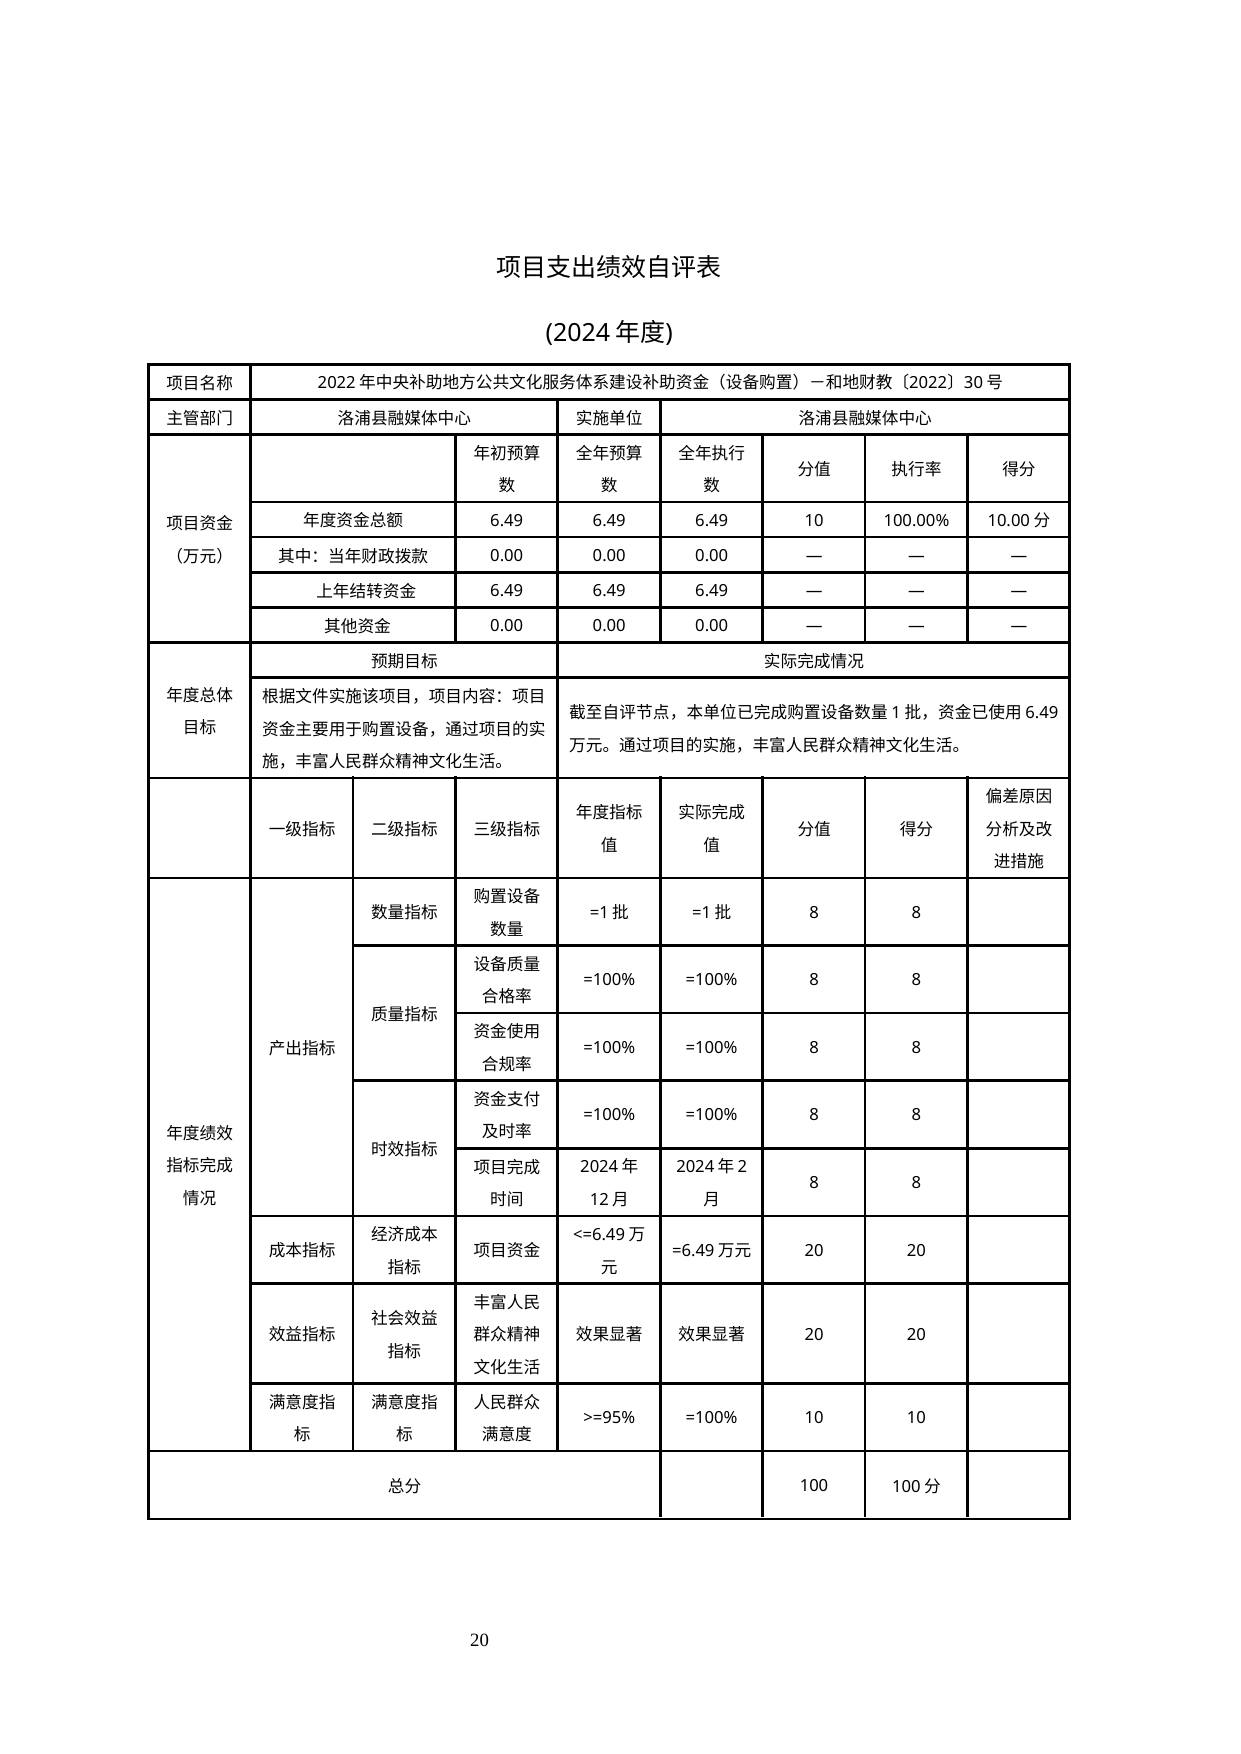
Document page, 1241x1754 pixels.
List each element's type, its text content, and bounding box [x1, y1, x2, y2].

table_cell 20 [764, 1285, 864, 1382]
table_cell 二级指标 [354, 779, 454, 876]
table_cell 实施单位 [559, 401, 659, 433]
table_cell 经济成本指标 [354, 1217, 454, 1282]
table_cell 2024年2月 [662, 1150, 761, 1214]
table_cell 数量指标 [354, 879, 454, 944]
table_cell 8 [866, 1082, 966, 1147]
table_cell [969, 879, 1068, 944]
table_cell — [764, 538, 864, 571]
table_cell 社会效益指标 [354, 1285, 454, 1382]
table_cell — [764, 609, 864, 641]
table_cell — [969, 574, 1068, 606]
table_cell 年初预算数 [457, 436, 556, 501]
table_cell 100 [764, 1452, 864, 1517]
table_cell 其他资金 [252, 609, 454, 641]
table_cell 2022年中央补助地方公共文化服务体系建设补助资金（设备购置）－和地财教〔2022〕30号 [252, 366, 1068, 398]
table_cell 洛浦县融媒体中心 [662, 401, 1068, 433]
table_cell (2024年度) [148, 298, 1070, 363]
table_cell 全年预算数 [559, 436, 659, 501]
table_cell 得分 [866, 779, 966, 876]
table_cell 洛浦县融媒体中心 [252, 401, 556, 433]
table_cell 质量指标 [354, 947, 454, 1079]
table_cell 成本指标 [252, 1217, 352, 1282]
table_cell 6.49 [662, 574, 761, 606]
table_cell 全年执行数 [662, 436, 761, 501]
table_cell — [969, 609, 1068, 641]
table_cell [969, 947, 1068, 1012]
table_cell [969, 1082, 1068, 1147]
table_cell 实际完成情况 [559, 644, 1068, 676]
table_cell 效果显著 [662, 1285, 761, 1382]
table_cell 其中：当年财政拨款 [252, 538, 454, 571]
table_cell 丰富人民群众精神文化生活 [457, 1285, 556, 1382]
table_cell =100% [662, 947, 761, 1012]
table_cell 20 [764, 1217, 864, 1282]
table_cell 执行率 [866, 436, 966, 501]
table_cell [252, 436, 454, 501]
table_cell 8 [866, 947, 966, 1012]
table_cell 项目完成时间 [457, 1150, 556, 1214]
table_cell 0.00 [457, 538, 556, 571]
table_cell >=95% [559, 1385, 659, 1450]
table_cell 资金支付及时率 [457, 1082, 556, 1147]
table_cell 6.49 [662, 503, 761, 536]
table_cell 得分 [969, 436, 1068, 501]
table_cell [969, 1385, 1068, 1450]
table_cell [969, 1285, 1068, 1382]
table_cell =100% [662, 1385, 761, 1450]
table_cell 8 [764, 1150, 864, 1214]
table_cell =1批 [559, 879, 659, 944]
table_cell 8 [866, 1014, 966, 1079]
table_cell 0.00 [662, 609, 761, 641]
table_cell 分值 [764, 436, 864, 501]
table_cell 8 [866, 879, 966, 944]
table_cell =100% [559, 947, 659, 1012]
table_cell [969, 1452, 1068, 1517]
table_cell 偏差原因分析及改进措施 [969, 779, 1068, 876]
table_cell 分值 [764, 779, 864, 876]
table_cell 年度绩效指标完成情况 [150, 879, 249, 1450]
table_cell 8 [764, 879, 864, 944]
table_cell 三级指标 [457, 779, 556, 876]
table_cell 8 [764, 1014, 864, 1079]
table_cell 0.00 [457, 609, 556, 641]
table_cell [969, 1217, 1068, 1282]
table_cell 购置设备数量 [457, 879, 556, 944]
table_cell 年度指标值 [559, 779, 659, 876]
table_cell 人民群众满意度 [457, 1385, 556, 1450]
table_cell 项目资金 （万元） [150, 436, 249, 641]
table_cell [969, 1014, 1068, 1079]
table_cell 设备质量合格率 [457, 947, 556, 1012]
table_cell <=6.49万元 [559, 1217, 659, 1282]
table_cell 8 [764, 1082, 864, 1147]
table_cell 6.49 [457, 574, 556, 606]
table_cell 根据文件实施该项目，项目内容：项目资金主要用于购置设备，通过项目的实施，丰富人民群众精神文化生活。 [252, 679, 556, 776]
table_cell 实际完成值 [662, 779, 761, 876]
table_cell 10 [764, 1385, 864, 1450]
table_cell 效果显著 [559, 1285, 659, 1382]
table_cell 时效指标 [354, 1082, 454, 1214]
table_cell 100.00% [866, 503, 966, 536]
table_cell 10.00分 [969, 503, 1068, 536]
table_cell 6.49 [559, 503, 659, 536]
table_cell 年度资金总额 [252, 503, 454, 536]
table_cell 年度总体目标 [150, 644, 249, 776]
table_cell 预期目标 [252, 644, 556, 676]
table_cell 上年结转资金 [252, 574, 454, 606]
table_cell 主管部门 [150, 401, 249, 433]
table_header 项目支出绩效自评表 [148, 233, 1070, 298]
table_cell 0.00 [662, 538, 761, 571]
table_cell 0.00 [559, 609, 659, 641]
table_cell 产出指标 [252, 879, 352, 1214]
table_cell — [866, 609, 966, 641]
table_cell 100分 [866, 1452, 966, 1517]
table_cell 8 [866, 1150, 966, 1214]
table_cell [150, 779, 249, 876]
table_cell 截至自评节点，本单位已完成购置设备数量1批，资金已使用6.49万元。通过项目的实施，丰富人民群众精神文化生活。 [559, 679, 1068, 776]
table_cell 效益指标 [252, 1285, 352, 1382]
table_cell — [866, 574, 966, 606]
table_cell 10 [866, 1385, 966, 1450]
table_cell =100% [662, 1014, 761, 1079]
table_cell 满意度指标 [252, 1385, 352, 1450]
table_cell — [969, 538, 1068, 571]
table_cell =100% [559, 1014, 659, 1079]
table_cell 2024年12月 [559, 1150, 659, 1214]
table_cell 项目名称 [150, 366, 249, 398]
table_cell =100% [559, 1082, 659, 1147]
table_cell =100% [662, 1082, 761, 1147]
table_cell 20 [866, 1217, 966, 1282]
table_cell 6.49 [559, 574, 659, 606]
table_cell 0.00 [559, 538, 659, 571]
table_cell 一级指标 [252, 779, 352, 876]
table_cell 总分 [150, 1452, 659, 1517]
table_cell [662, 1452, 761, 1517]
table_cell 资金使用合规率 [457, 1014, 556, 1079]
table_cell 6.49 [457, 503, 556, 536]
table_cell 20 [866, 1285, 966, 1382]
table_cell — [764, 574, 864, 606]
table_cell =1批 [662, 879, 761, 944]
table_cell [969, 1150, 1068, 1214]
table_cell 8 [764, 947, 864, 1012]
table_cell — [866, 538, 966, 571]
table_cell 10 [764, 503, 864, 536]
table_cell =6.49万元 [662, 1217, 761, 1282]
table_cell 项目资金 [457, 1217, 556, 1282]
table_cell 满意度指标 [354, 1385, 454, 1450]
